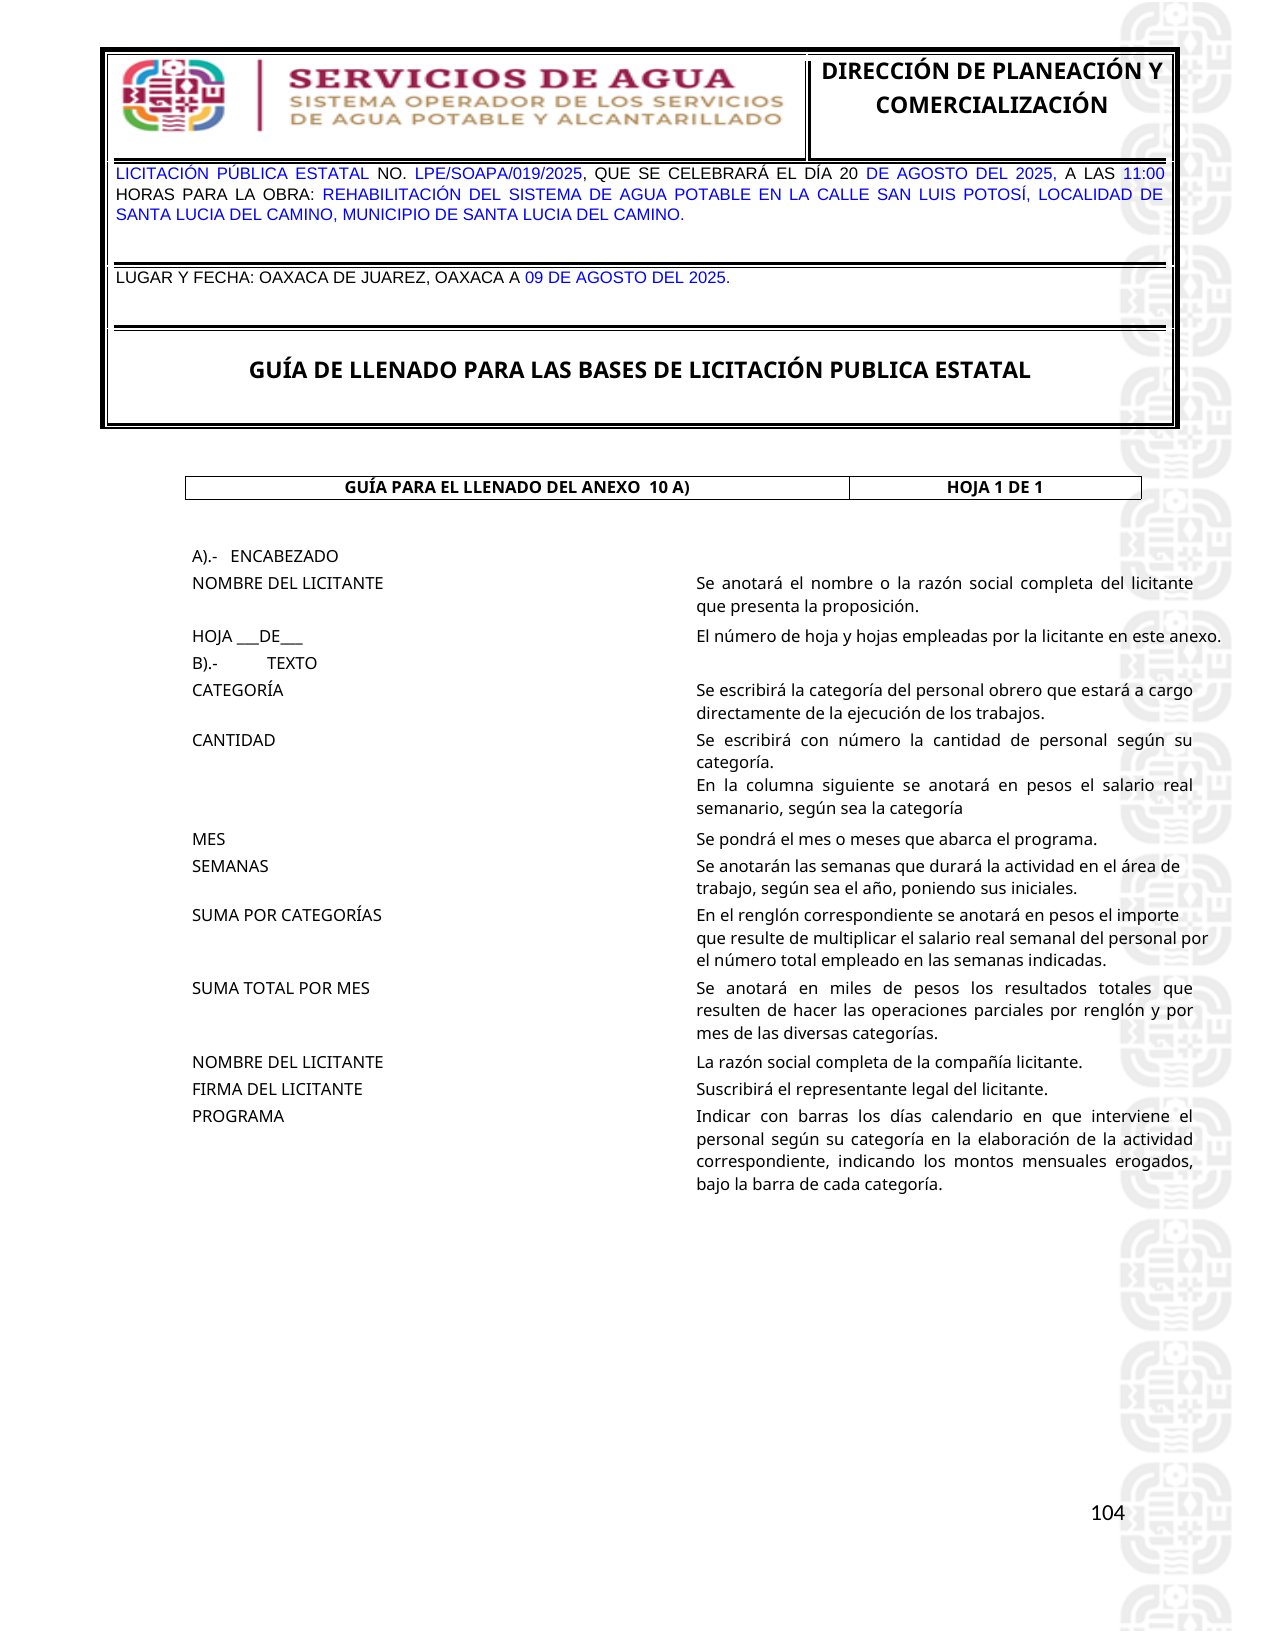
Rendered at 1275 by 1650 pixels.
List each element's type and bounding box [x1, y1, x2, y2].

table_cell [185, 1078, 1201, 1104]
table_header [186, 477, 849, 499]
picture [1105, 2, 1235, 1631]
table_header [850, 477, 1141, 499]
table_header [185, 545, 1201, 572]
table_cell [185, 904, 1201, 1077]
picture [118, 55, 792, 144]
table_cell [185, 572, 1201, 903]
picture [1105, 52, 1175, 427]
picture [1105, 172, 1113, 178]
picture [1105, 1507, 1111, 1519]
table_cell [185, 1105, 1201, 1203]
